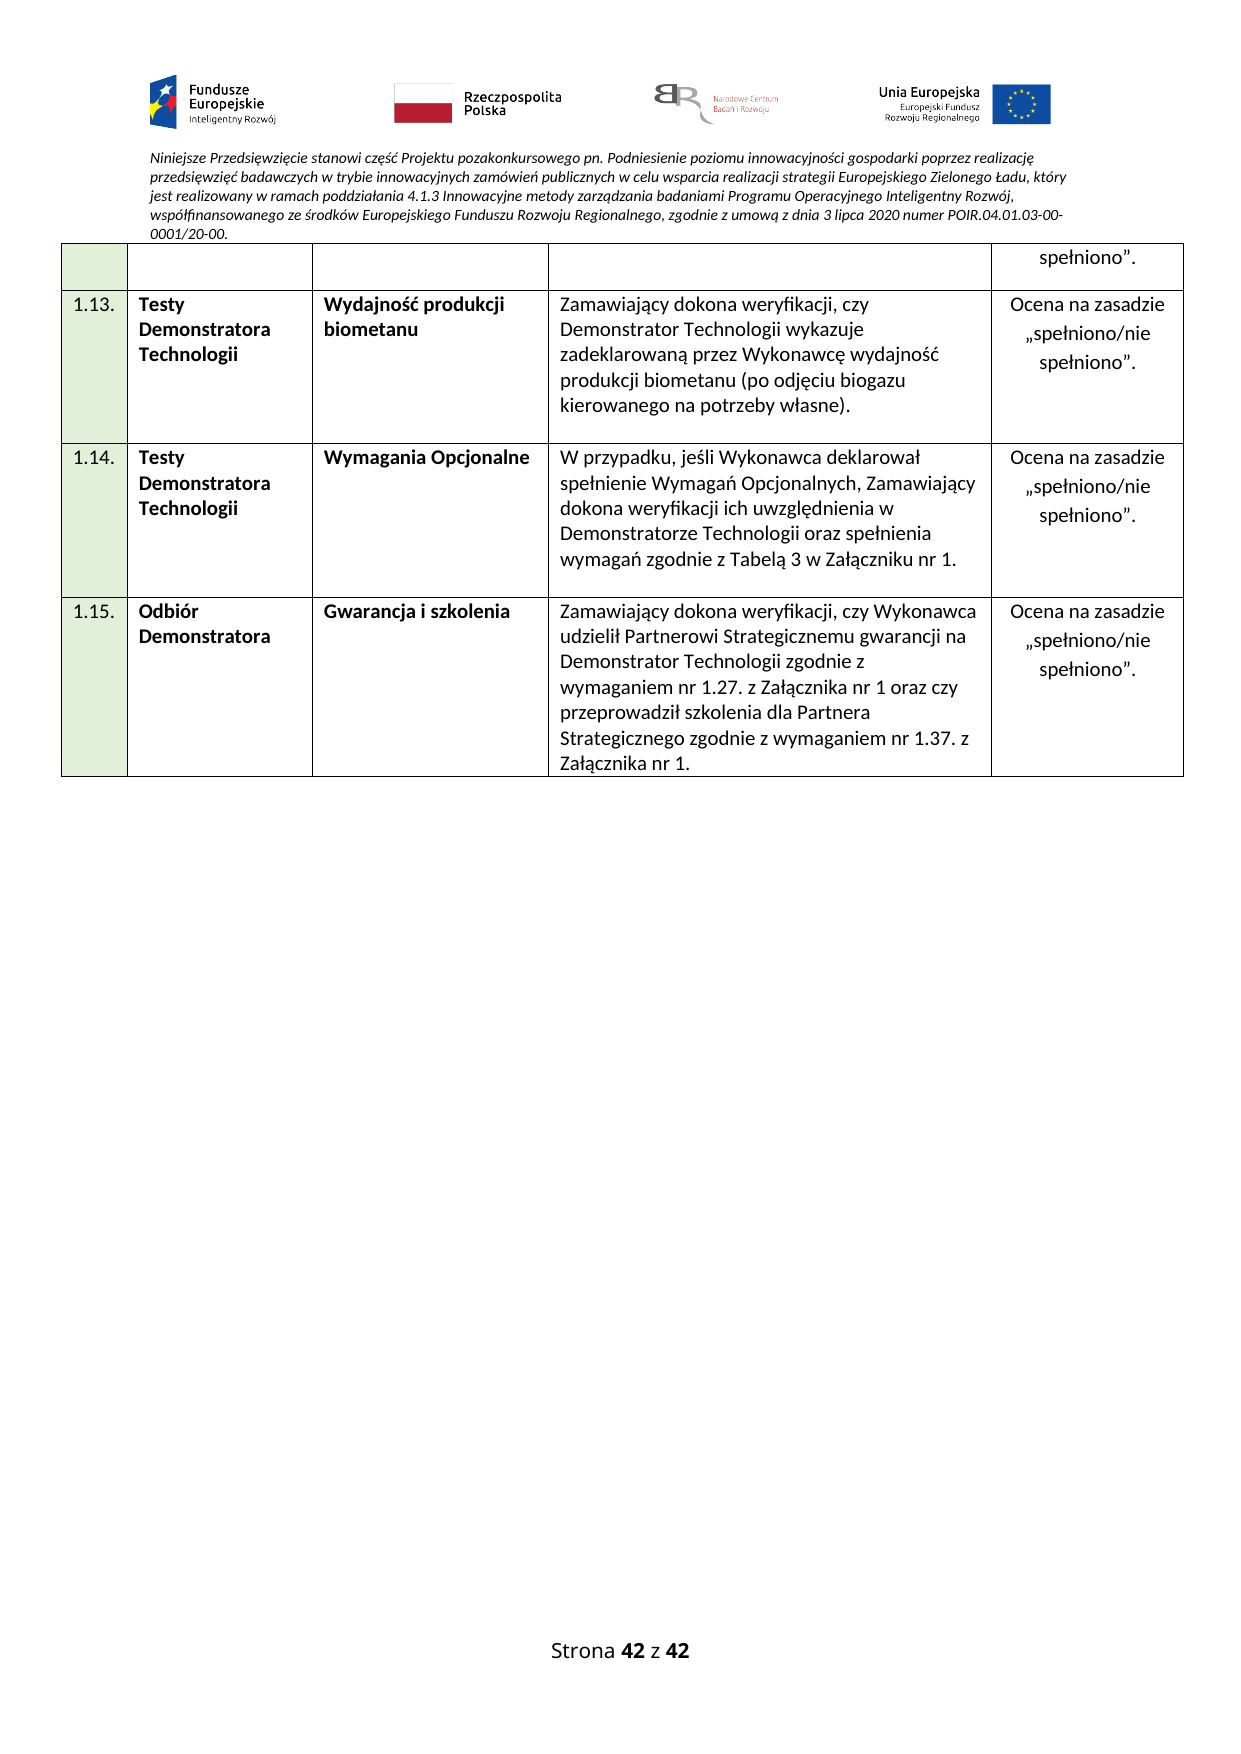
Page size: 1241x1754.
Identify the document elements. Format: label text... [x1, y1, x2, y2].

table_cell Odbiór Demonstratora [128, 598, 312, 776]
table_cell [549, 244, 991, 290]
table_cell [128, 244, 312, 290]
table_cell Wydajność produkcji biometanu [313, 291, 548, 443]
table_cell [62, 244, 127, 290]
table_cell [992, 244, 1183, 290]
table_cell Gwarancja i szkolenia [313, 598, 548, 776]
table_cell Testy Demonstratora Technologii [128, 444, 312, 597]
table_cell Wymagania Opcjonalne [313, 444, 548, 597]
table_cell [313, 244, 548, 290]
table_cell [62, 291, 127, 443]
table_cell Testy Demonstratora Technologii [128, 291, 312, 443]
table_cell Zamawiający dokona weryfikacji, czy Demonstrator Technologii wykazuje zadeklarowaną przez Wykonawcę wydajność produkcji biometanu (po odjęciu biogazu kierowanego na potrzeby własne). [549, 291, 991, 443]
table_cell [62, 444, 127, 597]
table_cell [62, 598, 127, 776]
picture [150, 75, 1051, 129]
table_cell Ocena na zasadzie „spełniono/nie spełniono”. [992, 291, 1183, 443]
table_cell Zamawiający dokona weryfikacji, czy Wykonawca udzielił Partnerowi Strategicznemu gwarancji na Demonstrator Technologii zgodnie z wymaganiem nr 1.27. z Załącznika nr 1 oraz czy przeprowadził szkolenia dla Partnera Strategicznego zgodnie z wymaganiem nr 1.37. z Załącznika nr 1. [549, 598, 991, 776]
table_cell W przypadku, jeśli Wykonawca deklarował spełnienie Wymagań Opcjonalnych, Zamawiający dokona weryfikacji ich uwzględnienia w Demonstratorze Technologii oraz spełnienia wymagań zgodnie z Tabelą 3 w Załączniku nr 1. [549, 444, 991, 597]
table_cell Ocena na zasadzie „spełniono/nie spełniono”. [992, 444, 1183, 597]
table_cell Ocena na zasadzie „spełniono/nie spełniono”. [992, 598, 1183, 776]
